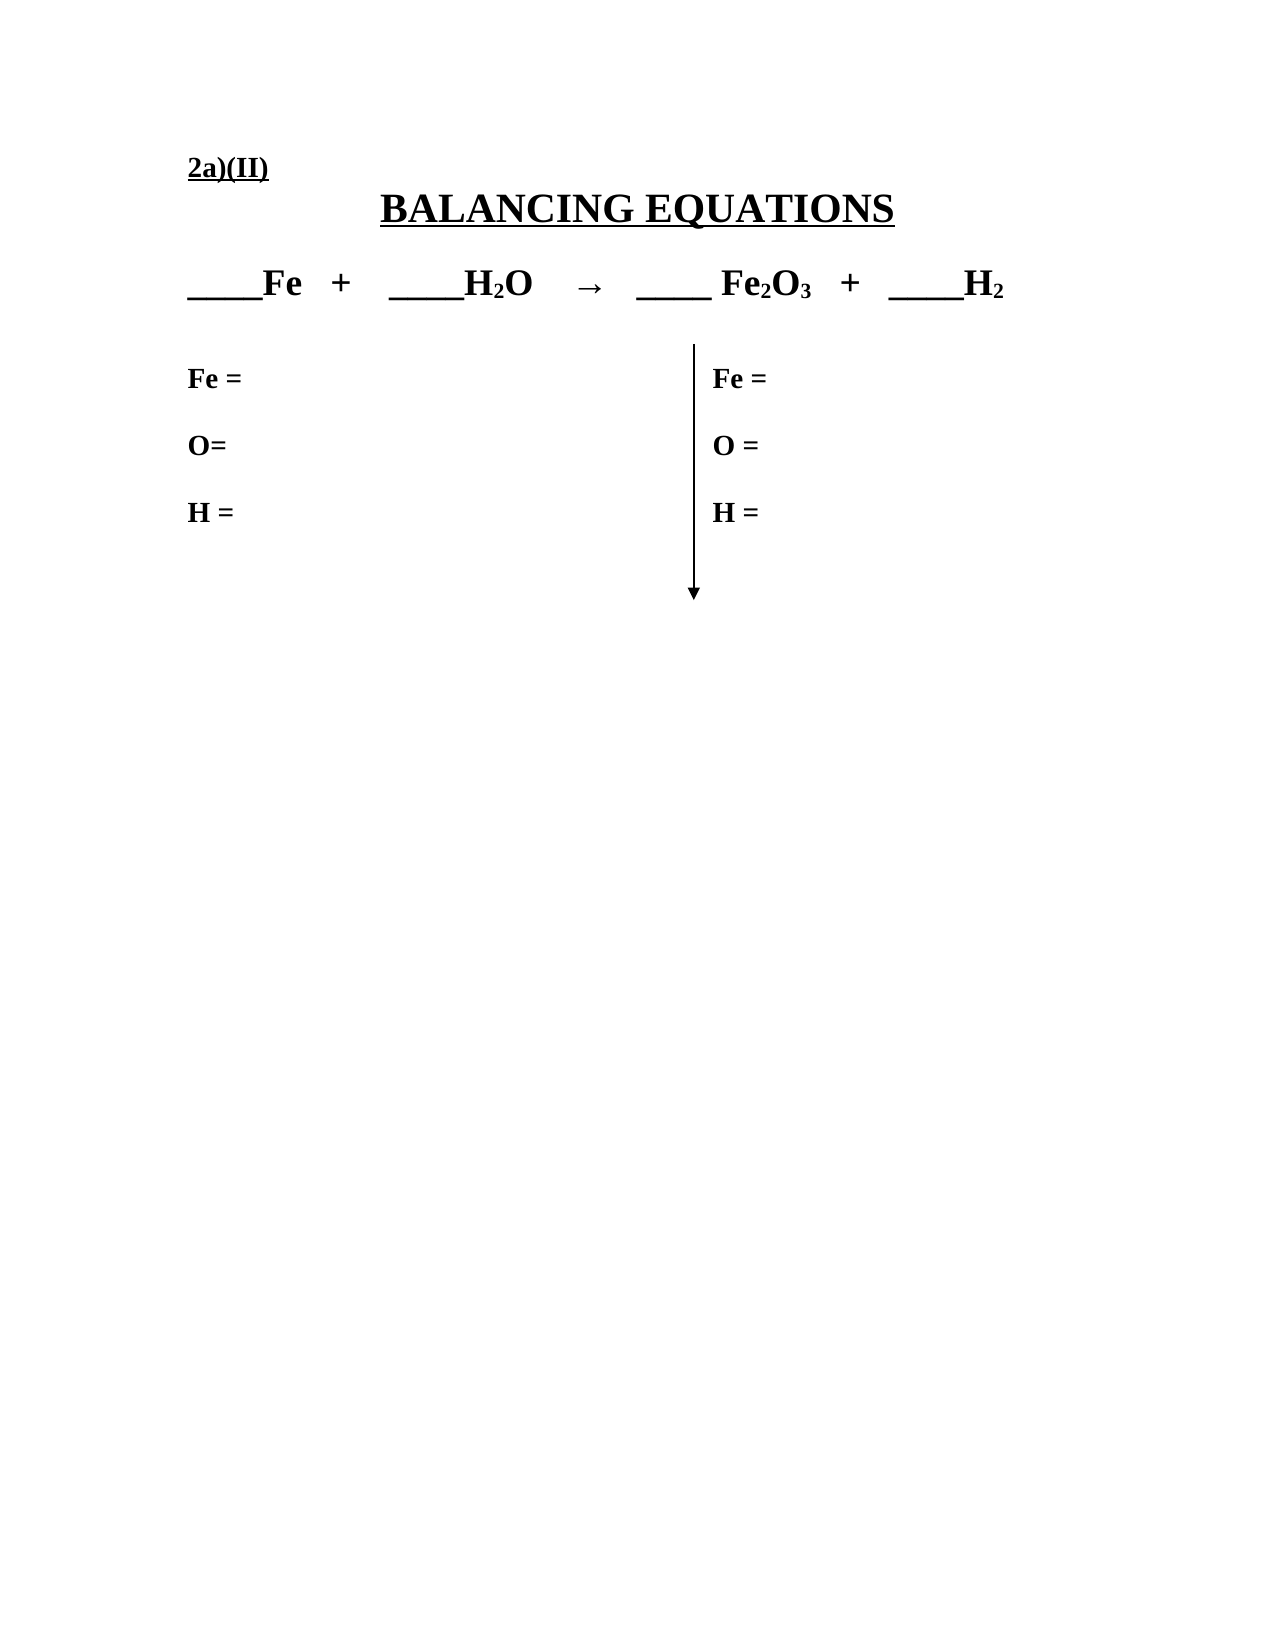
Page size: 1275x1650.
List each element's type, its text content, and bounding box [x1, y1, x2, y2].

text Fe = Fe = [695, 361, 1087, 394]
text ____Fe + ____H2O → ____ Fe2O3 + ____H2 [187, 260, 1087, 303]
text H = H = [187, 495, 693, 528]
text H = H = [695, 495, 1087, 528]
text O= O = [187, 428, 693, 461]
text 2a)(II) [187, 150, 1087, 183]
text Fe = Fe = [187, 361, 693, 394]
text BALANCING EQUATIONS [187, 183, 1087, 231]
text O= O = [695, 428, 1087, 461]
